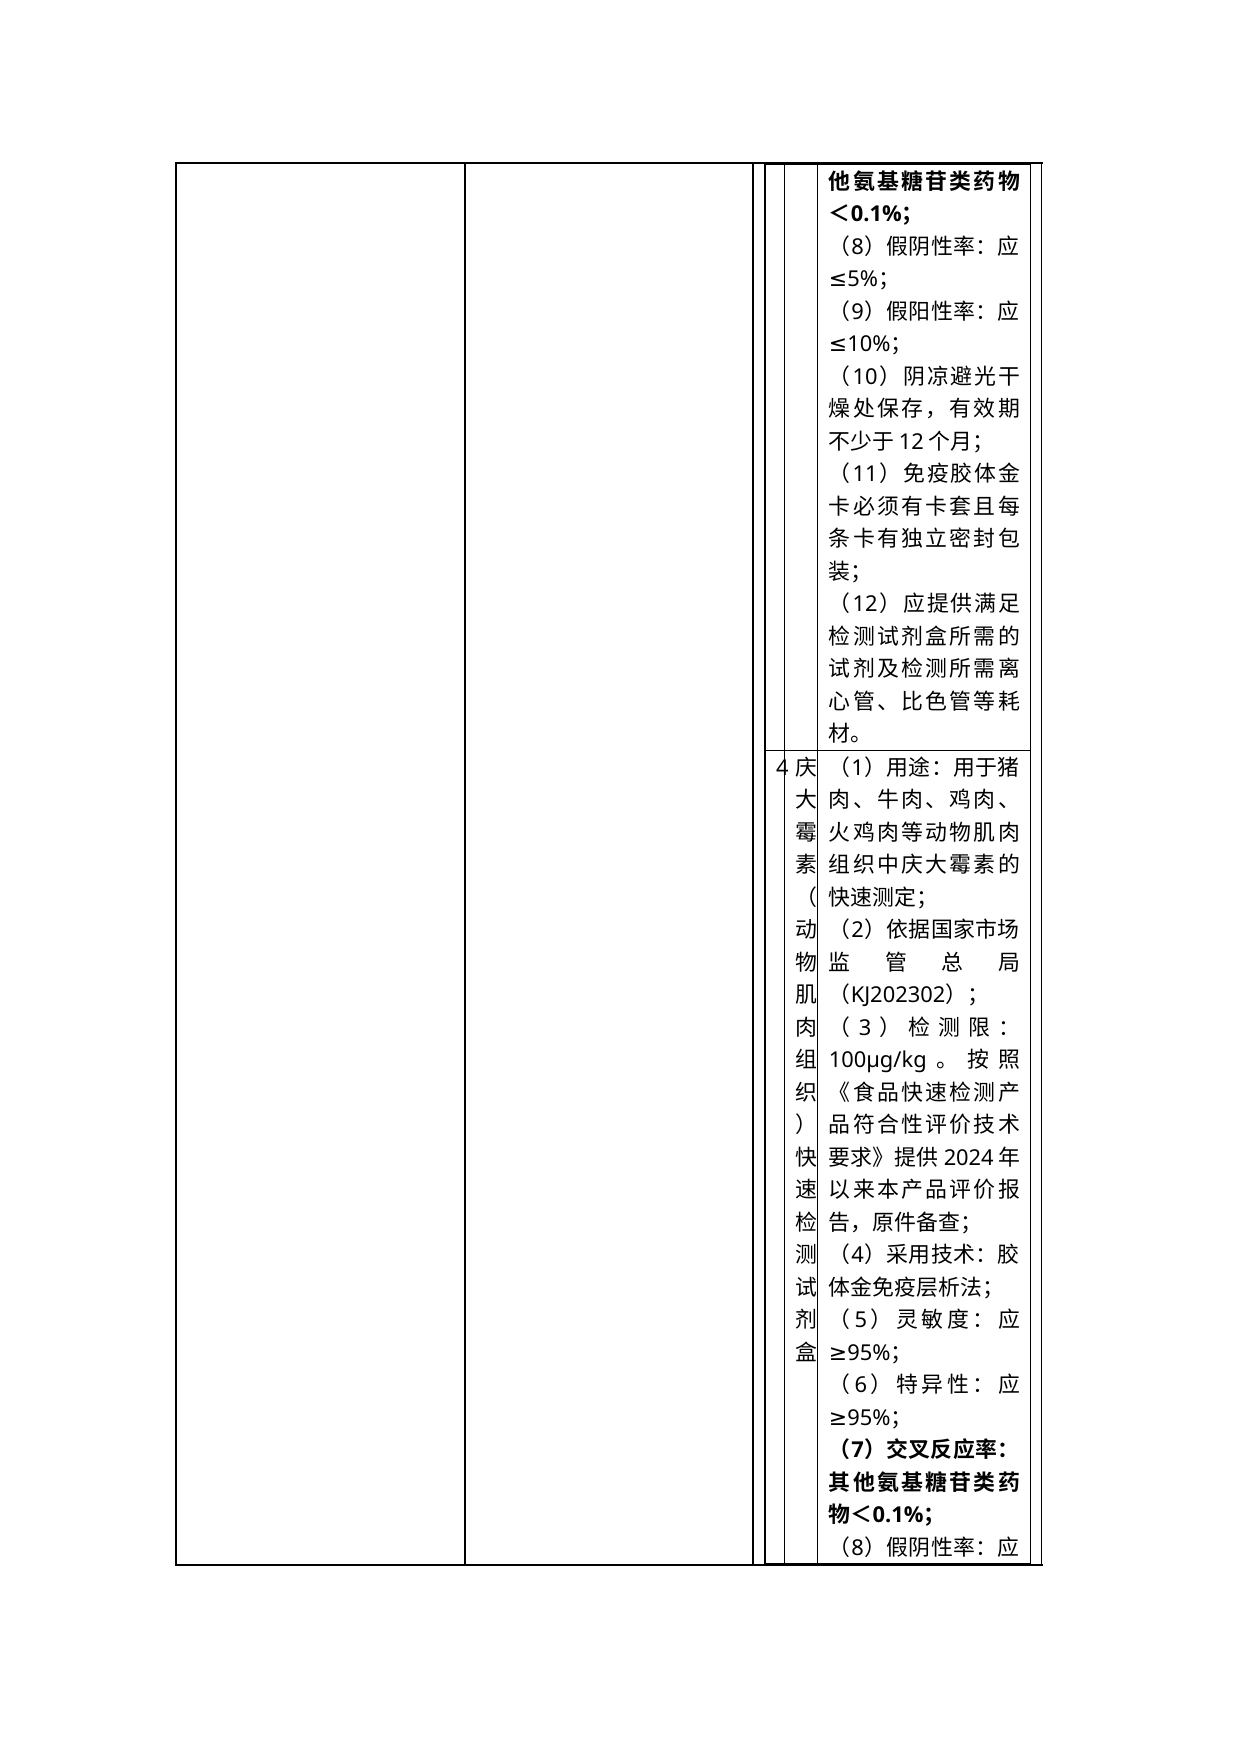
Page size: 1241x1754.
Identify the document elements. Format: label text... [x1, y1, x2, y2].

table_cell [818, 165, 1030, 750]
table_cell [785, 751, 817, 1563]
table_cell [818, 751, 1030, 1563]
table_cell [1031, 164, 1041, 1564]
table_cell [466, 164, 752, 1564]
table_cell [754, 164, 764, 1564]
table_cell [766, 165, 784, 750]
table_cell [766, 751, 784, 1563]
table_cell 2 [177, 164, 464, 1564]
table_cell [785, 165, 817, 750]
